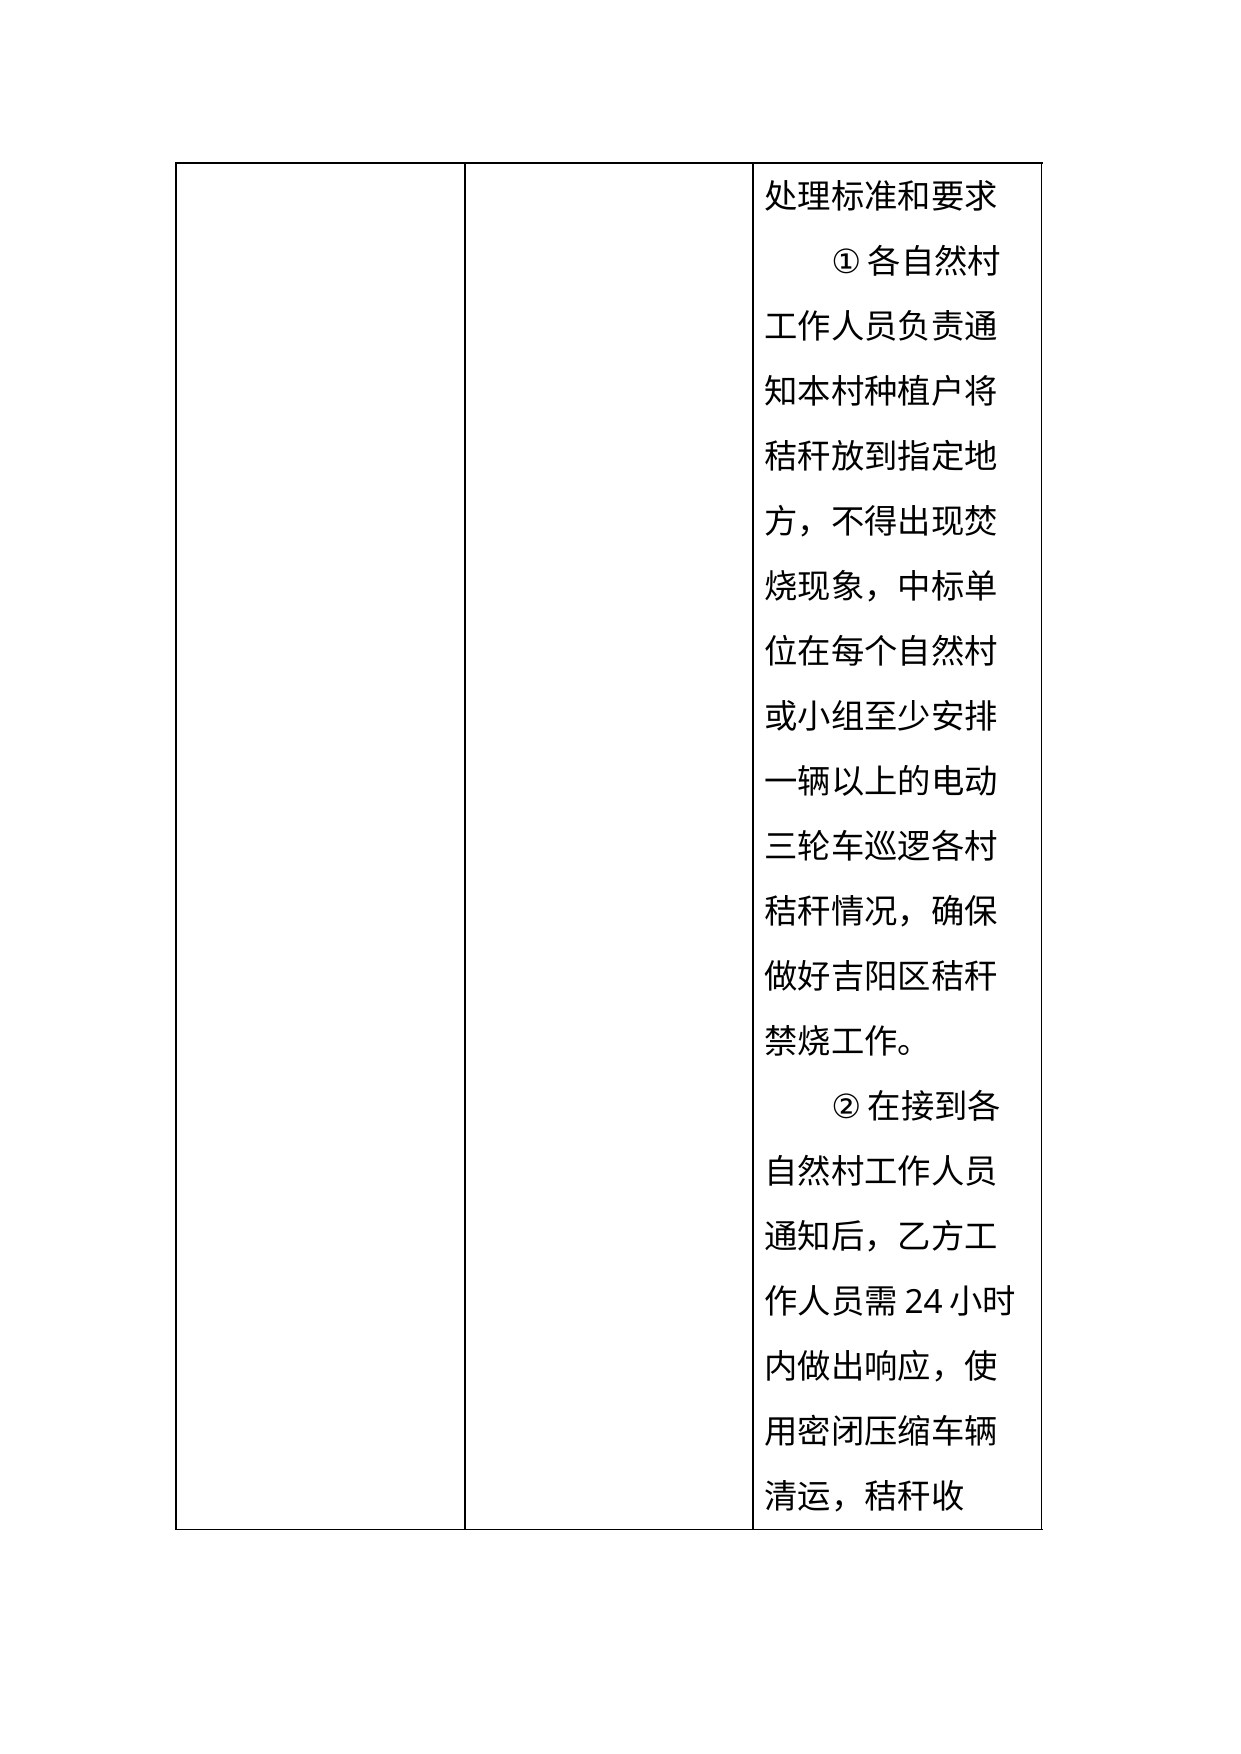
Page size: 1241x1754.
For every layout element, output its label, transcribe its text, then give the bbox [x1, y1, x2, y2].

table_cell 1 [177, 164, 464, 1528]
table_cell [754, 164, 1041, 1528]
table_cell [466, 164, 752, 1528]
